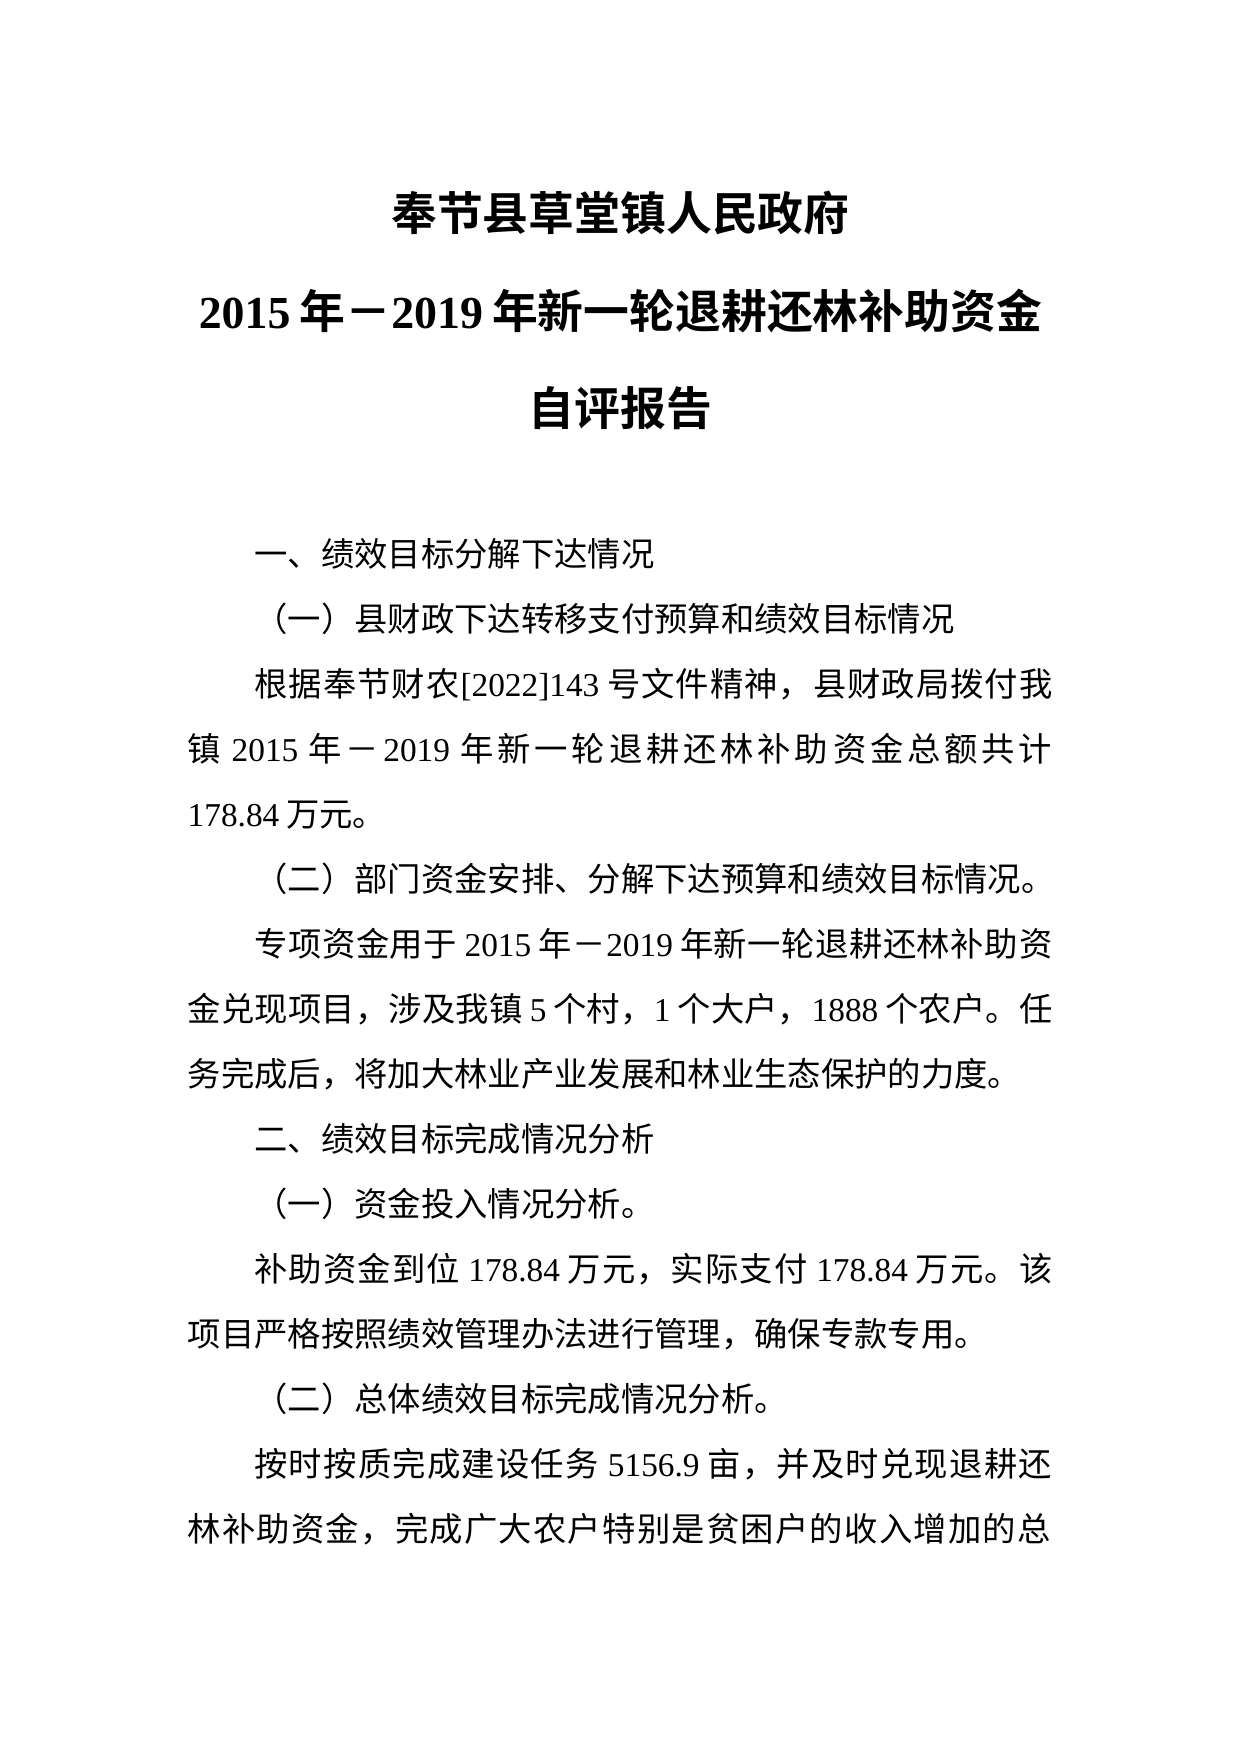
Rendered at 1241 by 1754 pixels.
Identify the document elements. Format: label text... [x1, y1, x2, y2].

text 一、绩效目标分解下达情况 [187, 519, 1053, 584]
text （一）县财政下达转移支付预算和绩效目标情况 [187, 584, 1053, 649]
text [187, 1429, 1053, 1559]
text 2015年－2019年新一轮退耕还林补助资金自评报告 [187, 259, 1053, 454]
text 奉节县草堂镇人民政府 [187, 162, 1053, 259]
text （一）资金投入情况分析。 [187, 1169, 1053, 1234]
text 根据奉节财农[2022]143号文件精神，县财政局拨付我镇2015年－2019年新一轮退耕还林补助资金总额共计178.84万元。 [187, 649, 1053, 844]
text 补助资金到位178.84万元，实际支付178.84万元。该项目严格按照绩效管理办法进行管理，确保专款专用。 [187, 1234, 1053, 1364]
text （二）总体绩效目标完成情况分析。 [187, 1364, 1053, 1429]
text 专项资金用于2015年－2019年新一轮退耕还林补助资金兑现项目，涉及我镇5个村，1个大户，1888个农户。任务完成后，将加大林业产业发展和林业生态保护的力度。 [187, 909, 1053, 1104]
text （二）部门资金安排、分解下达预算和绩效目标情况。 [187, 844, 1053, 909]
text 二、绩效目标完成情况分析 [187, 1104, 1053, 1169]
